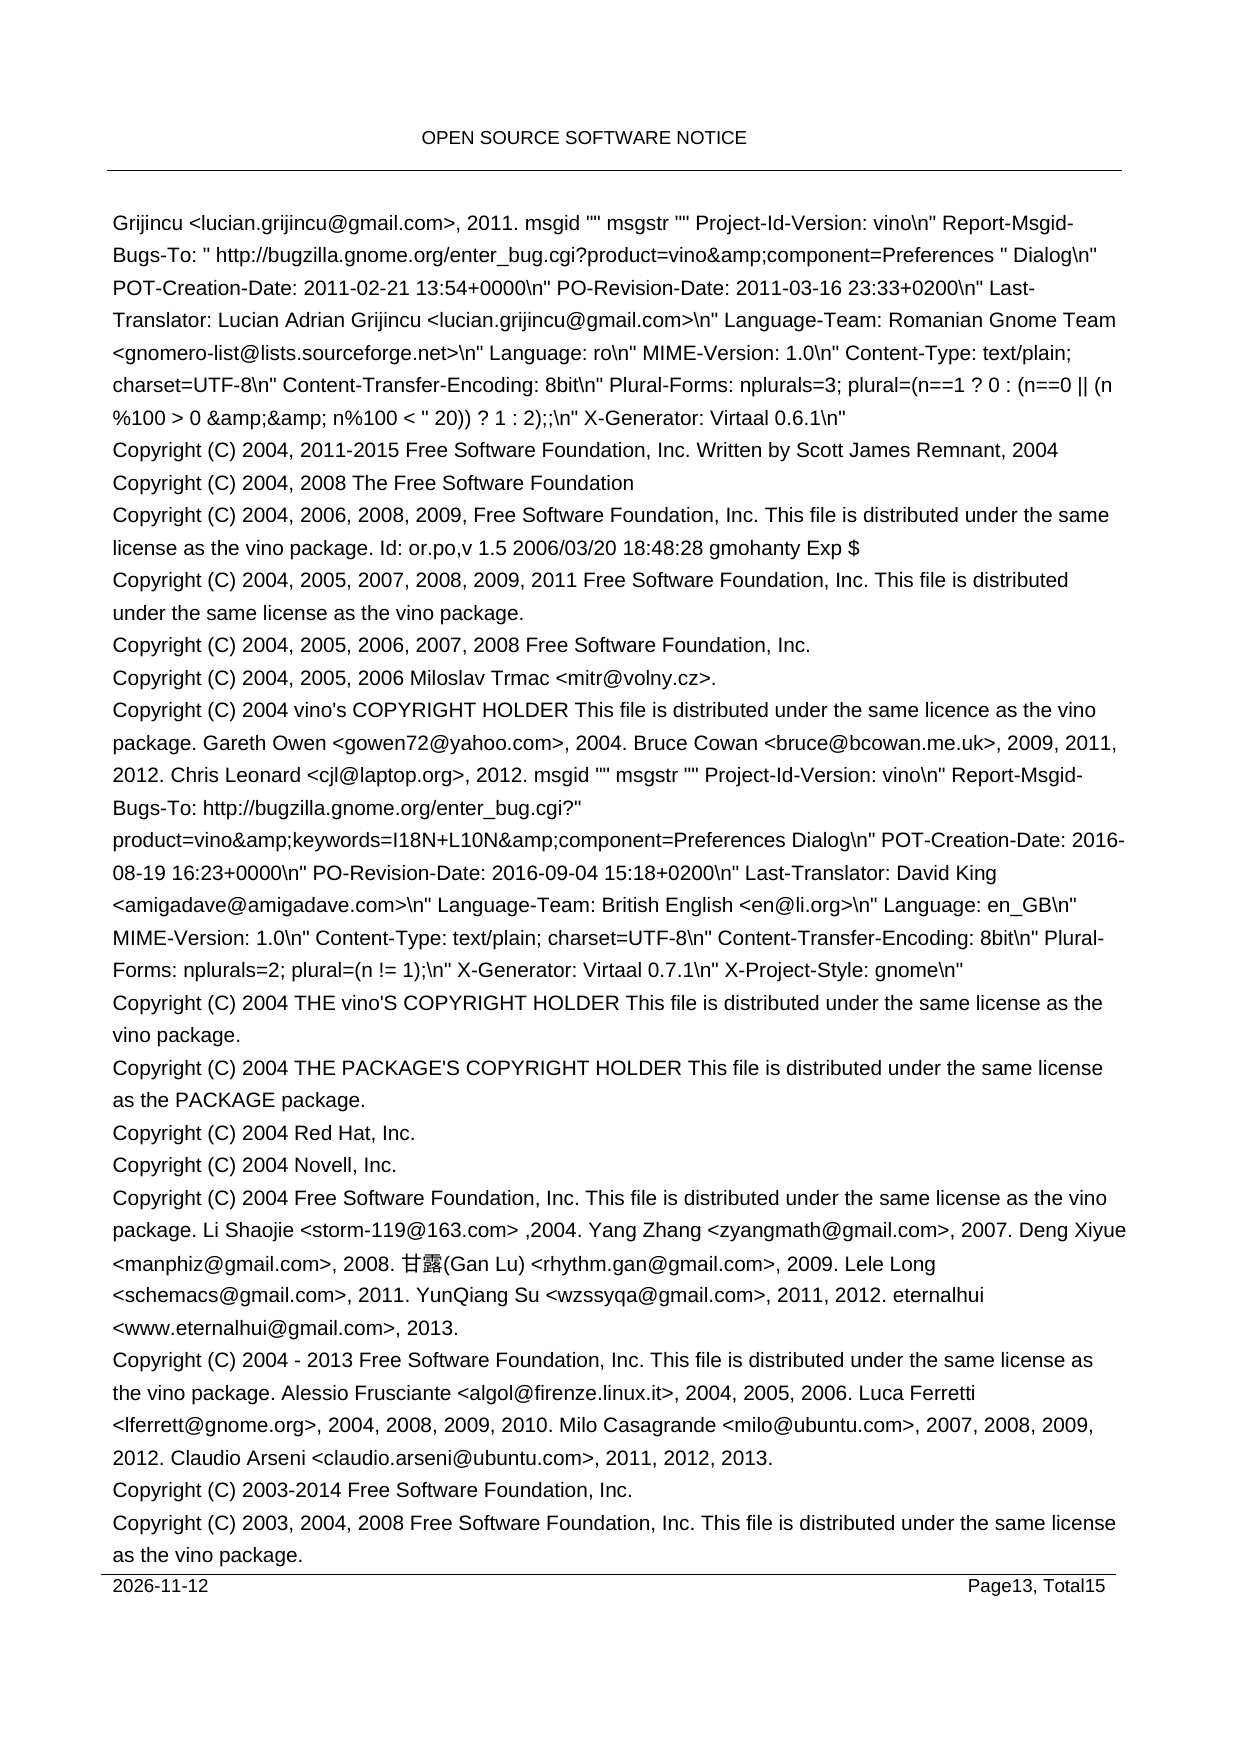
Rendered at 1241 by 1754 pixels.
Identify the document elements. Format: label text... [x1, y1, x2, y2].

text Copyright (C) 2004 Red Hat, Inc. [112, 1116, 1128, 1149]
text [112, 206, 1128, 434]
text Copyright (C) 2004 THE PACKAGE'S COPYRIGHT HOLDER This file is distributed under the same license as the PACKAGE package. [112, 1051, 1128, 1116]
text Copyright (C) 2004 Novell, Inc. [112, 1149, 1128, 1181]
text Copyright (C) 2004 Free Software Foundation, Inc. This file is distributed under the same license as the vino package. Li Shaojie <storm-119@163.com> ,2004. Yang Zhang <zyangmath@gmail.com>, 2007. Deng Xiyue <manphiz@gmail.com>, 2008. 甘露(Gan Lu) <rhythm.gan@gmail.com>, 2009. Lele Long <schemacs@gmail.com>, 2011. YunQiang Su <wzssyqa@gmail.com>, 2011, 2012. eternalhui <www.eternalhui@gmail.com>, 2013. [112, 1181, 1128, 1344]
text Copyright (C) 2004, 2008 The Free Software Foundation [112, 466, 1128, 499]
text Copyright (C) 2003, 2004, 2008 Free Software Foundation, Inc. This file is distributed under the same license as the vino package. [112, 1506, 1128, 1571]
text Copyright (C) 2004 - 2013 Free Software Foundation, Inc. This file is distributed under the same license as the vino package. Alessio Frusciante <algol@firenze.linux.it>, 2004, 2005, 2006. Luca Ferretti <lferrett@gnome.org>, 2004, 2008, 2009, 2010. Milo Casagrande <milo@ubuntu.com>, 2007, 2008, 2009, 2012. Claudio Arseni <claudio.arseni@ubuntu.com>, 2011, 2012, 2013. [112, 1344, 1128, 1474]
text Copyright (C) 2004, 2005, 2006 Miloslav Trmac <mitr@volny.cz>. [112, 661, 1128, 694]
text Copyright (C) 2004 THE vino'S COPYRIGHT HOLDER This file is distributed under the same license as the vino package. [112, 986, 1128, 1051]
text Copyright (C) 2004 vino's COPYRIGHT HOLDER This file is distributed under the same licence as the vino package. Gareth Owen <gowen72@yahoo.com>, 2004. Bruce Cowan <bruce@bcowan.me.uk>, 2009, 2011, 2012. Chris Leonard <cjl@laptop.org>, 2012. msgid "" msgstr "" Project-Id-Version: vino\n" Report-Msgid-Bugs-To: http://bugzilla.gnome.org/enter_bug.cgi?" product=vino&amp;keywords=I18N+L10N&amp;component=Preferences Dialog\n" POT-Creation-Date: 2016-08-19 16:23+0000\n" PO-Revision-Date: 2016-09-04 15:18+0200\n" Last-Translator: David King <amigadave@amigadave.com>\n" Language-Team: British English <en@li.org>\n" Language: en_GB\n" MIME-Version: 1.0\n" Content-Type: text/plain; charset=UTF-8\n" Content-Transfer-Encoding: 8bit\n" Plural-Forms: nplurals=2; plural=(n != 1);\n" X-Generator: Virtaal 0.7.1\n" X-Project-Style: gnome\n" [112, 694, 1128, 986]
text Copyright (C) 2004, 2005, 2007, 2008, 2009, 2011 Free Software Foundation, Inc. This file is distributed under the same license as the vino package. [112, 564, 1128, 629]
text Copyright (C) 2003-2014 Free Software Foundation, Inc. [112, 1474, 1128, 1506]
text Copyright (C) 2004, 2005, 2006, 2007, 2008 Free Software Foundation, Inc. [112, 629, 1128, 661]
text Copyright (C) 2004, 2011-2015 Free Software Foundation, Inc. Written by Scott James Remnant, 2004 [112, 434, 1128, 466]
text Copyright (C) 2004, 2006, 2008, 2009, Free Software Foundation, Inc. This file is distributed under the same license as the vino package. Id: or.po,v 1.5 2006/03/20 18:48:28 gmohanty Exp $ [112, 499, 1128, 564]
